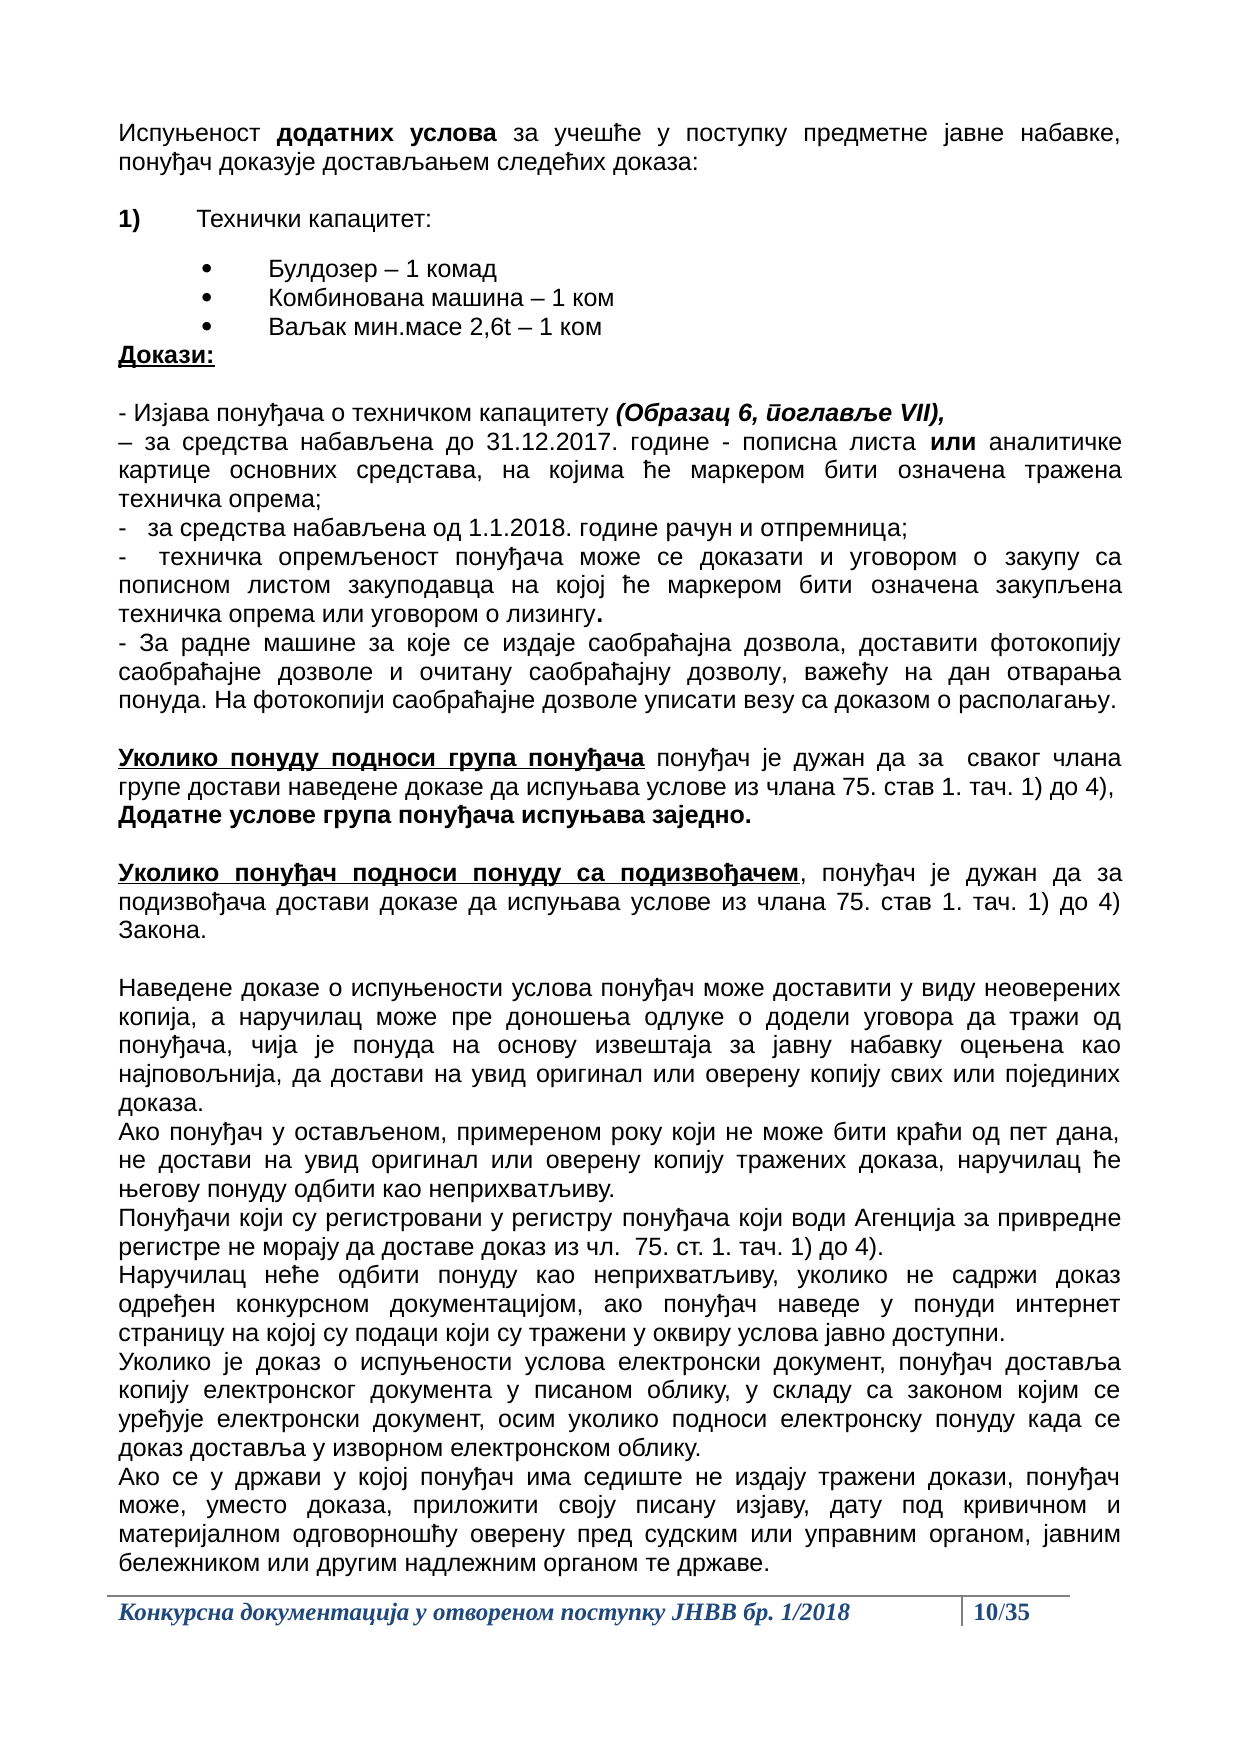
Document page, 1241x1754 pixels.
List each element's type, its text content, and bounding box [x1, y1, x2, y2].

list Ако се у држави у којој понуђач има седиште не издају тражени докази, понуђач може, уместо доказа, приложити своју писану изјаву, дату под кривичном и материјалном одговорношћу оверену пред судским или управним органом, јавним бележником или другим надлежним органом те државе. [118, 1462, 1122, 1577]
list Уколико понуду подноси група понуђача понуђач је дужан да за сваког члана групе достави наведене доказе да испуњава услове из члана 75. став 1. тач. 1) до 4), [118, 743, 1122, 801]
list Докази: [118, 341, 1122, 369]
list Додатне услове група понуђача испуњава заједно. [118, 801, 1122, 829]
list Булдозер – 1 комад [202, 254, 1122, 283]
text - техничка опремљеност понуђача може се доказати и уговором о закупу са пописном листом закуподавца на којој ће маркером бити означена закупљена техничка опрема или уговором о лизингу. [118, 542, 1122, 628]
text 1) Технички капацитет: [118, 204, 1122, 233]
list Испуњеност додатних услова за учешће у поступку предметне јавне набавке, понуђач доказује достављањем следећих доказа: [118, 118, 1122, 176]
list Комбинована машина – 1 ком [202, 283, 1122, 312]
list Ваљак мин.масе 2,6t – 1 ком [202, 312, 1122, 341]
text Уколико је доказ о испуњености услова електронски документ, понуђач доставља копију електронског документа у писаном облику, у складу са законом којим се уређује електронски документ, осим уколико подноси електронску понуду када се доказ доставља у изворном електронском облику. [118, 1347, 1122, 1462]
list Наведене доказе о испуњености услова понуђач може доставити у виду неоверених копија, а наручилац може пре доношења одлуке о додели уговора да тражи од понуђача, чија је понуда на основу извештаја за јавну набавку оцењена као најповољнија, да достави на увид оригинал или оверену копију свих или појединих доказа. [118, 973, 1122, 1117]
text - За радне машине за које се издаје саобраћајна дозвола, доставити фотокопију саобраћајне дозволе и очитану саобраћајну дозволу, важећу на дан отварања понуда. На фотокопији саобраћајне дозволе уписати везу са доказом о располагању. [118, 628, 1122, 714]
list Понуђачи који су регистровани у регистру понуђача који води Агенција за привредне регистре не морају да доставе доказ из чл. 75. ст. 1. тач. 1) до 4). [118, 1203, 1122, 1261]
text – за средства набављена до 31.12.2017. године - пописна листа или аналитичке картице основних средстава, на којима ће маркером бити означена тражена техничка опрема; [118, 427, 1122, 513]
list Ако понуђач у остављеном, примереном року који не може бити краћи од пет дана, не достави на увид оригинал или оверену копију тражених доказа, наручилац ће његову понуду одбити као неприхватљиву. [118, 1117, 1122, 1203]
text - за средства набављена од 1.1.2018. године рачун и отпремницa; [118, 513, 1122, 542]
list Наручилац неће одбити понуду као неприхватљиву, уколико не садржи доказ одређен конкурсном документацијом, ако понуђач наведе у понуди интернет страницу на којој су подаци који су тражени у оквиру услова јавно доступни. [118, 1261, 1122, 1347]
text - Изјава понуђача о техничком капацитету (Образац 6, поглавље VII), [118, 398, 1122, 427]
list Уколико понуђач подноси понуду са подизвођачем, понуђач је дужан да за подизвођача достави доказе да испуњава услове из члана 75. став 1. тач. 1) до 4) Закона. [118, 858, 1122, 944]
